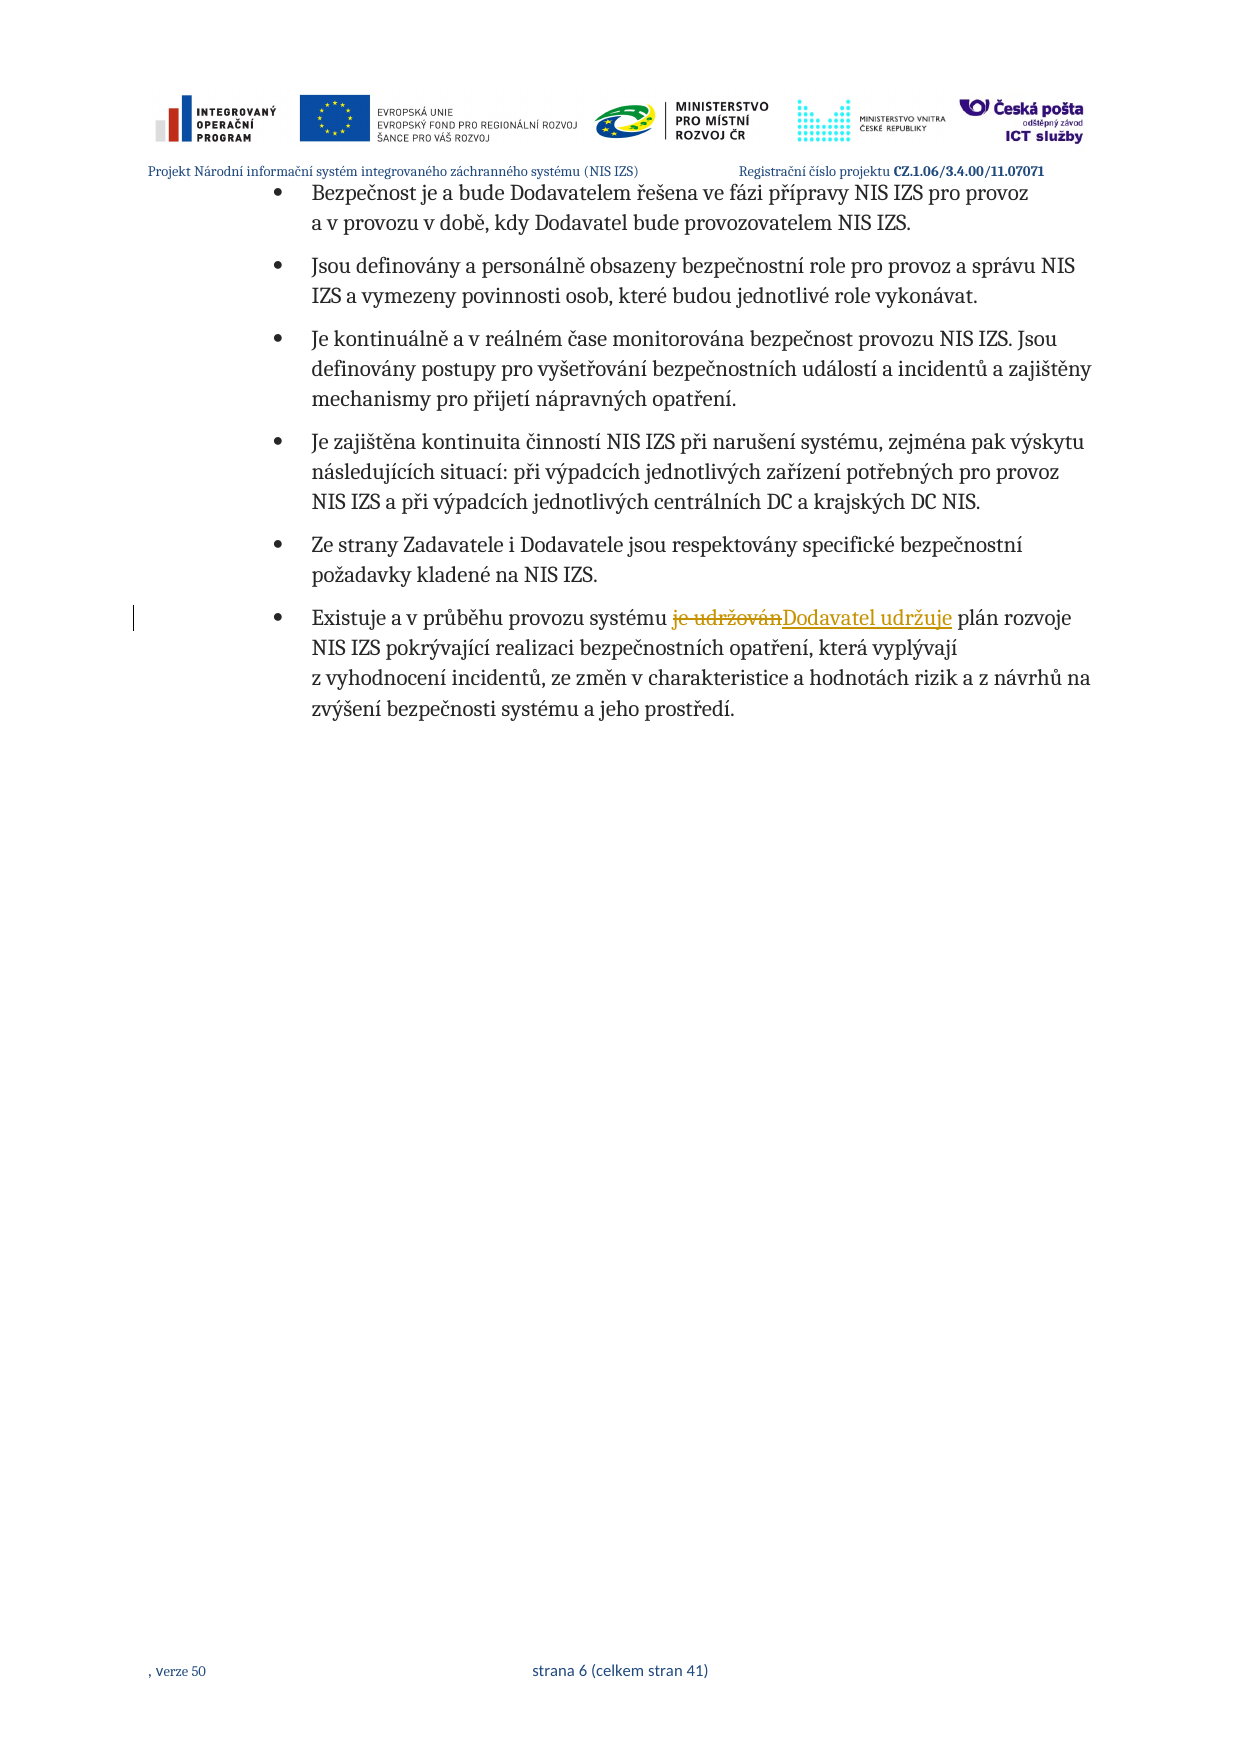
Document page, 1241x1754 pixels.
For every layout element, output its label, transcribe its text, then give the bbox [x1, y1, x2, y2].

list Je kontinuálně a v reálném čase monitorována bezpečnost provozu NIS IZS. Jsou definovány postupy pro vyšetřování bezpečnostních událostí a incidentů a zajištěny mechanismy pro přijetí nápravných opatření. [274, 326, 1092, 412]
list Ze strany Zadavatele i Dodavatele jsou respektovány specifické bezpečnostní požadavky kladené na NIS IZS. [274, 532, 1092, 588]
list Existuje a v průběhu provozu systému plán rozvoje NIS IZS pokrývající realizaci bezpečnostních opatření, která vyplývají z vyhodnocení incidentů, ze změn v charakteristice a hodnotách rizik a z návrhů na zvýšení bezpečnosti systému a jeho prostředí. [274, 605, 1092, 722]
picture [147, 86, 1091, 152]
list Je zajištěna kontinuita činností NIS IZS při narušení systému, zejména pak výskytu následujících situací: při výpadcích jednotlivých zařízení potřebných pro provoz NIS IZS a při výpadcích jednotlivých centrálních DC a krajských DC NIS. [274, 429, 1092, 515]
list Jsou definovány a personálně obsazeny bezpečnostní role pro provoz a správu NIS IZS a vymezeny povinnosti osob, které budou jednotlivé role vykonávat. [274, 253, 1092, 309]
list Bezpečnost je a bude Dodavatelem řešena ve fázi přípravy NIS IZS pro provoz a v provozu v době, kdy Dodavatel bude provozovatelem NIS IZS. [274, 180, 1092, 236]
